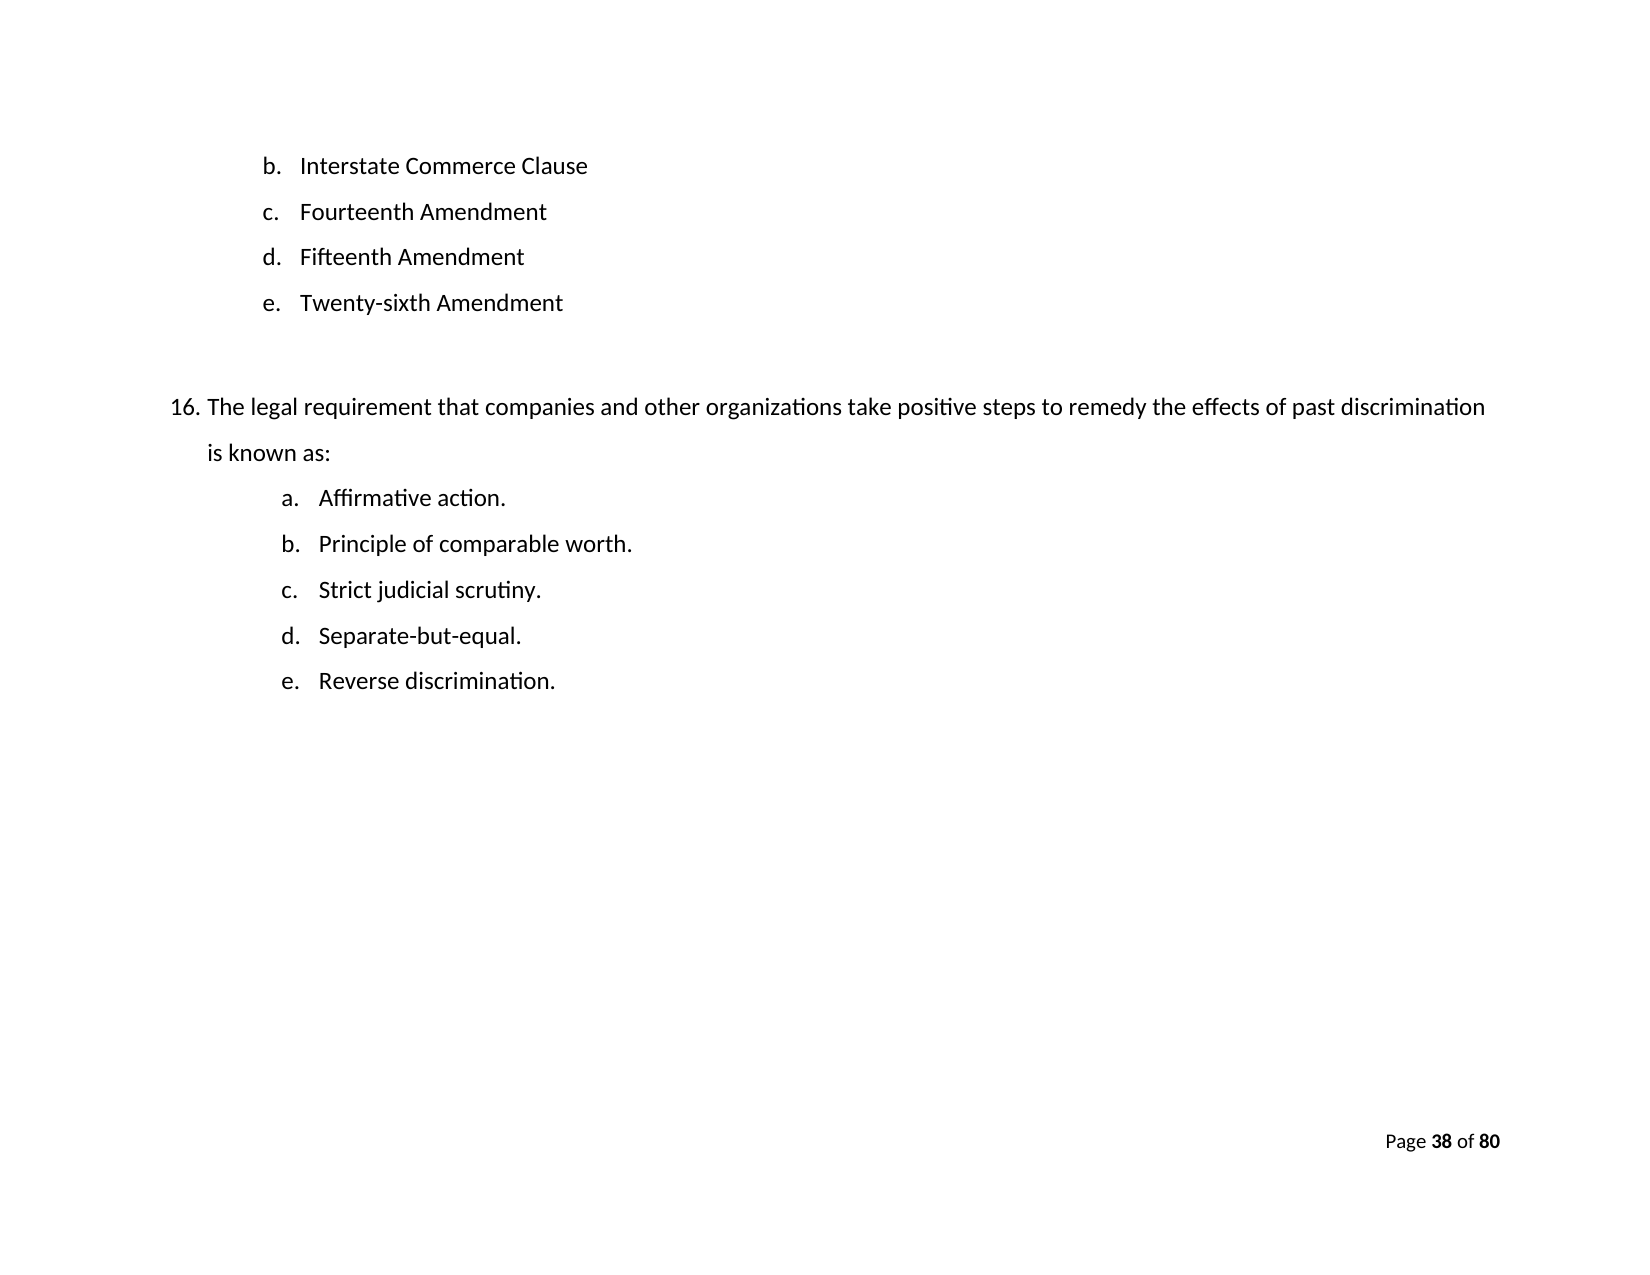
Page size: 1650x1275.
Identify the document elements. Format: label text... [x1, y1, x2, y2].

list The legal requirement that companies and other organizations take positive steps to remedy the effects of past discrimination is known as: [169, 391, 1500, 467]
list Interstate Commerce Clause [262, 150, 1500, 181]
list Fifteenth Amendment [262, 241, 1500, 272]
list Affirmative action. [281, 483, 1500, 513]
list Separate-but-equal. [281, 620, 1500, 650]
list Twenty-sixth Amendment [262, 287, 1500, 318]
list Reverse discrimination. [281, 666, 1500, 696]
list Fourteenth Amendment [262, 196, 1500, 226]
list Strict judicial scrutiny. [281, 574, 1500, 604]
list Principle of comparable worth. [281, 528, 1500, 559]
